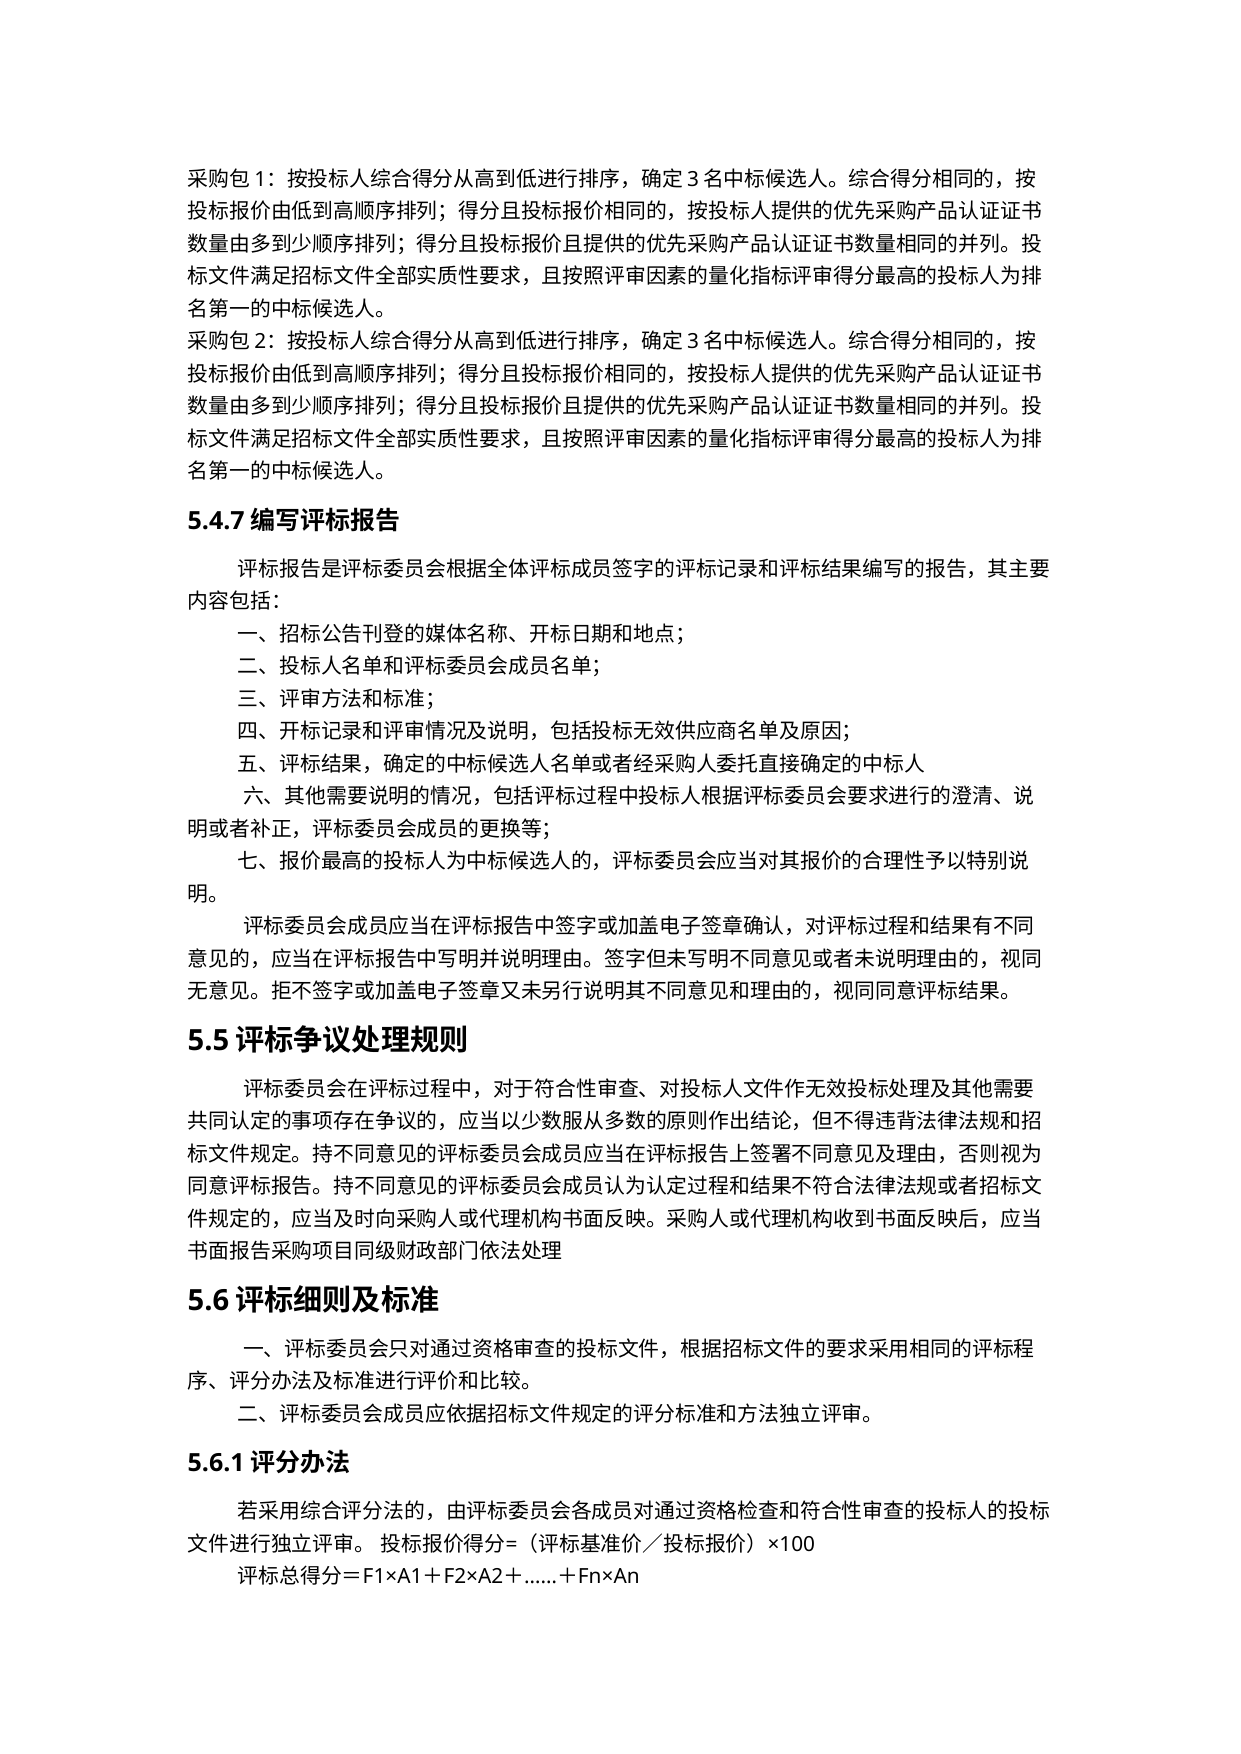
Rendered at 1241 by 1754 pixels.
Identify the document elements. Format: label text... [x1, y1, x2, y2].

text 评标委员会在评标过程中，对于符合性审查、对投标人文件作无效投标处理及其他需要共同认定的事项存在争议的，应当以少数服从多数的原则作出结论，但不得违背法律法规和招标文件规定。持不同意见的评标委员会成员应当在评标报告上签署不同意见及理由，否则视为同意评标报告。持不同意见的评标委员会成员认为认定过程和结果不符合法律法规或者招标文件规定的，应当及时向采购人或代理机构书面反映。采购人或代理机构收到书面反映后，应当书面报告采购项目同级财政部门依法处理 [187, 1072, 1053, 1267]
text 六、其他需要说明的情况，包括评标过程中投标人根据评标委员会要求进行的澄清、说明或者补正，评标委员会成员的更换等； [187, 779, 1053, 844]
text 5.5评标争议处理规则 [187, 1007, 1053, 1072]
text 5.4.7编写评标报告 [187, 487, 1053, 552]
text 五、评标结果，确定的中标候选人名单或者经采购人委托直接确定的中标人 [187, 747, 1053, 779]
text 三、评审方法和标准； [187, 682, 1053, 714]
text 一、招标公告刊登的媒体名称、开标日期和地点； [187, 617, 1053, 649]
text 若采用综合评分法的，由评标委员会各成员对通过资格检查和符合性审查的投标人的投标文件进行独立评审。 投标报价得分=（评标基准价／投标报价）×100 [187, 1494, 1053, 1559]
text 采购包1：按投标人综合得分从高到低进行排序，确定3名中标候选人。综合得分相同的，按投标报价由低到高顺序排列；得分且投标报价相同的，按投标人提供的优先采购产品认证证书数量由多到少顺序排列；得分且投标报价且提供的优先采购产品认证证书数量相同的并列。投标文件满足招标文件全部实质性要求，且按照评审因素的量化指标评审得分最高的投标人为排名第一的中标候选人。 [187, 162, 1053, 324]
text 四、开标记录和评审情况及说明，包括投标无效供应商名单及原因； [187, 714, 1053, 747]
text 评标总得分＝F1×A1＋F2×A2＋……＋Fn×An [187, 1559, 1053, 1592]
text 5.6.1评分办法 [187, 1429, 1053, 1494]
text 采购包2：按投标人综合得分从高到低进行排序，确定3名中标候选人。综合得分相同的，按投标报价由低到高顺序排列；得分且投标报价相同的，按投标人提供的优先采购产品认证证书数量由多到少顺序排列；得分且投标报价且提供的优先采购产品认证证书数量相同的并列。投标文件满足招标文件全部实质性要求，且按照评审因素的量化指标评审得分最高的投标人为排名第一的中标候选人。 [187, 324, 1053, 487]
text 二、评标委员会成员应依据招标文件规定的评分标准和方法独立评审。 [187, 1397, 1053, 1429]
text 评标委员会成员应当在评标报告中签字或加盖电子签章确认，对评标过程和结果有不同意见的，应当在评标报告中写明并说明理由。签字但未写明不同意见或者未说明理由的，视同无意见。拒不签字或加盖电子签章又未另行说明其不同意见和理由的，视同同意评标结果。 [187, 909, 1053, 1007]
text 5.6评标细则及标准 [187, 1267, 1053, 1332]
text 二、投标人名单和评标委员会成员名单； [187, 649, 1053, 682]
text 七、报价最高的投标人为中标候选人的，评标委员会应当对其报价的合理性予以特别说明。 [187, 844, 1053, 909]
text 一、评标委员会只对通过资格审查的投标文件，根据招标文件的要求采用相同的评标程序、评分办法及标准进行评价和比较。 [187, 1332, 1053, 1397]
text 评标报告是评标委员会根据全体评标成员签字的评标记录和评标结果编写的报告，其主要内容包括： [187, 552, 1053, 617]
